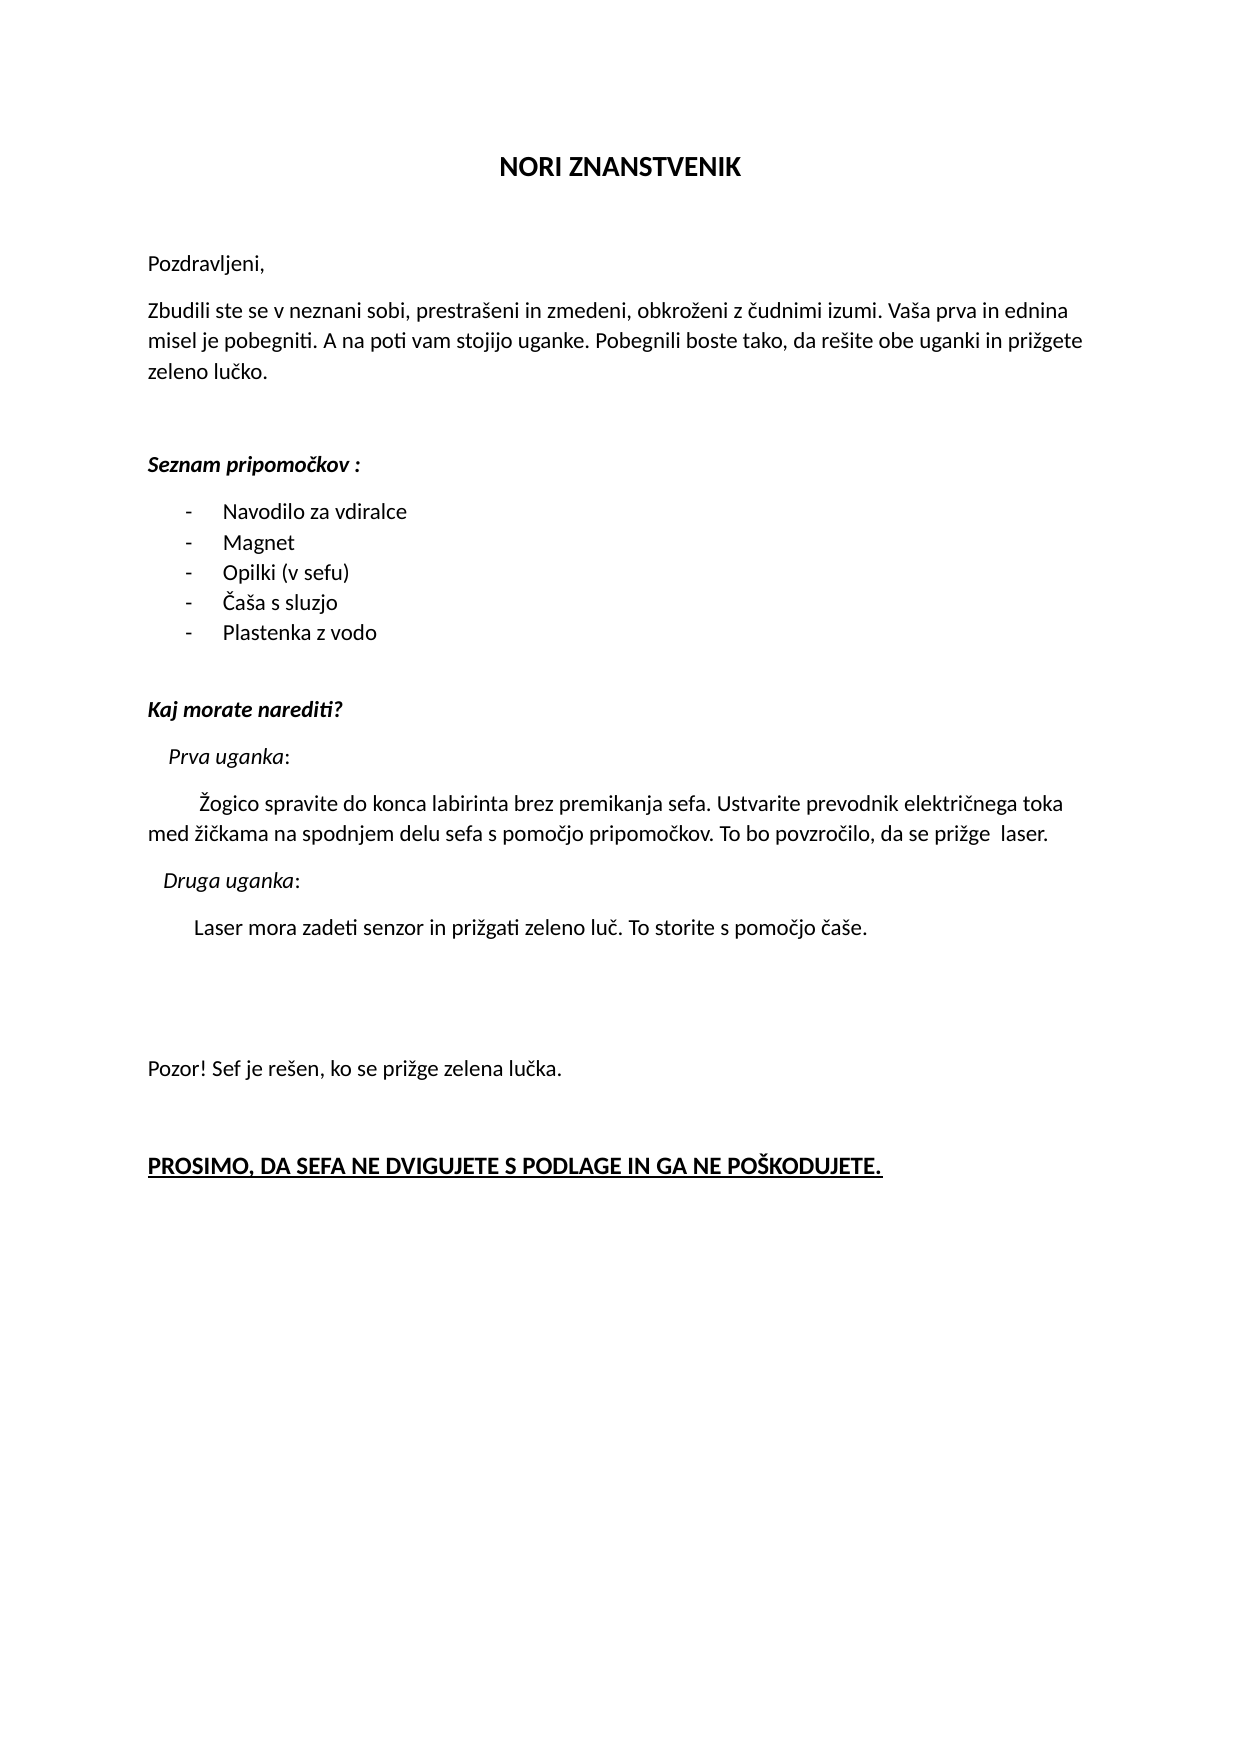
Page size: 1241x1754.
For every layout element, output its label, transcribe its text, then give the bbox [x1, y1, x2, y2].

text Zbudili ste se v neznani sobi, prestrašeni in zmedeni, obkroženi z čudnimi izumi. Vaša prva in ednina misel je pobegniti. A na poti vam stojijo uganke. Pobegnili boste tako, da rešite obe uganki in prižgete zeleno lučko. [148, 296, 1093, 385]
text Pozor! Sef je rešen, ko se prižge zelena lučka. [148, 1054, 1093, 1082]
text Pozdravljeni, [148, 249, 1093, 278]
text Druga uganka: [148, 866, 1093, 894]
text Kaj morate narediti? [148, 695, 1093, 723]
list Plastenka z vodo [185, 618, 1093, 646]
text PROSIMO, DA SEFA NE DVIGUJETE S PODLAGE IN GA NE POŠKODUJETE. [148, 1150, 1093, 1181]
text Žogico spravite do konca labirinta brez premikanja sefa. Ustvarite prevodnik električnega toka med žičkama na spodnjem delu sefa s pomočjo pripomočkov. To bo povzročilo, da se prižge laser. [148, 789, 1093, 847]
text NORI ZNANSTVENIK [148, 148, 1093, 183]
text Prva uganka: [148, 742, 1093, 770]
list Čaša s sluzjo [185, 588, 1093, 616]
text Seznam pripomočkov : [148, 451, 1093, 479]
list Opilki (v sefu) [185, 558, 1093, 586]
text Laser mora zadeti senzor in prižgati zeleno luč. To storite s pomočjo čaše. [148, 913, 1093, 941]
list Navodilo za vdiralce [185, 497, 1093, 526]
list Magnet [185, 528, 1093, 556]
